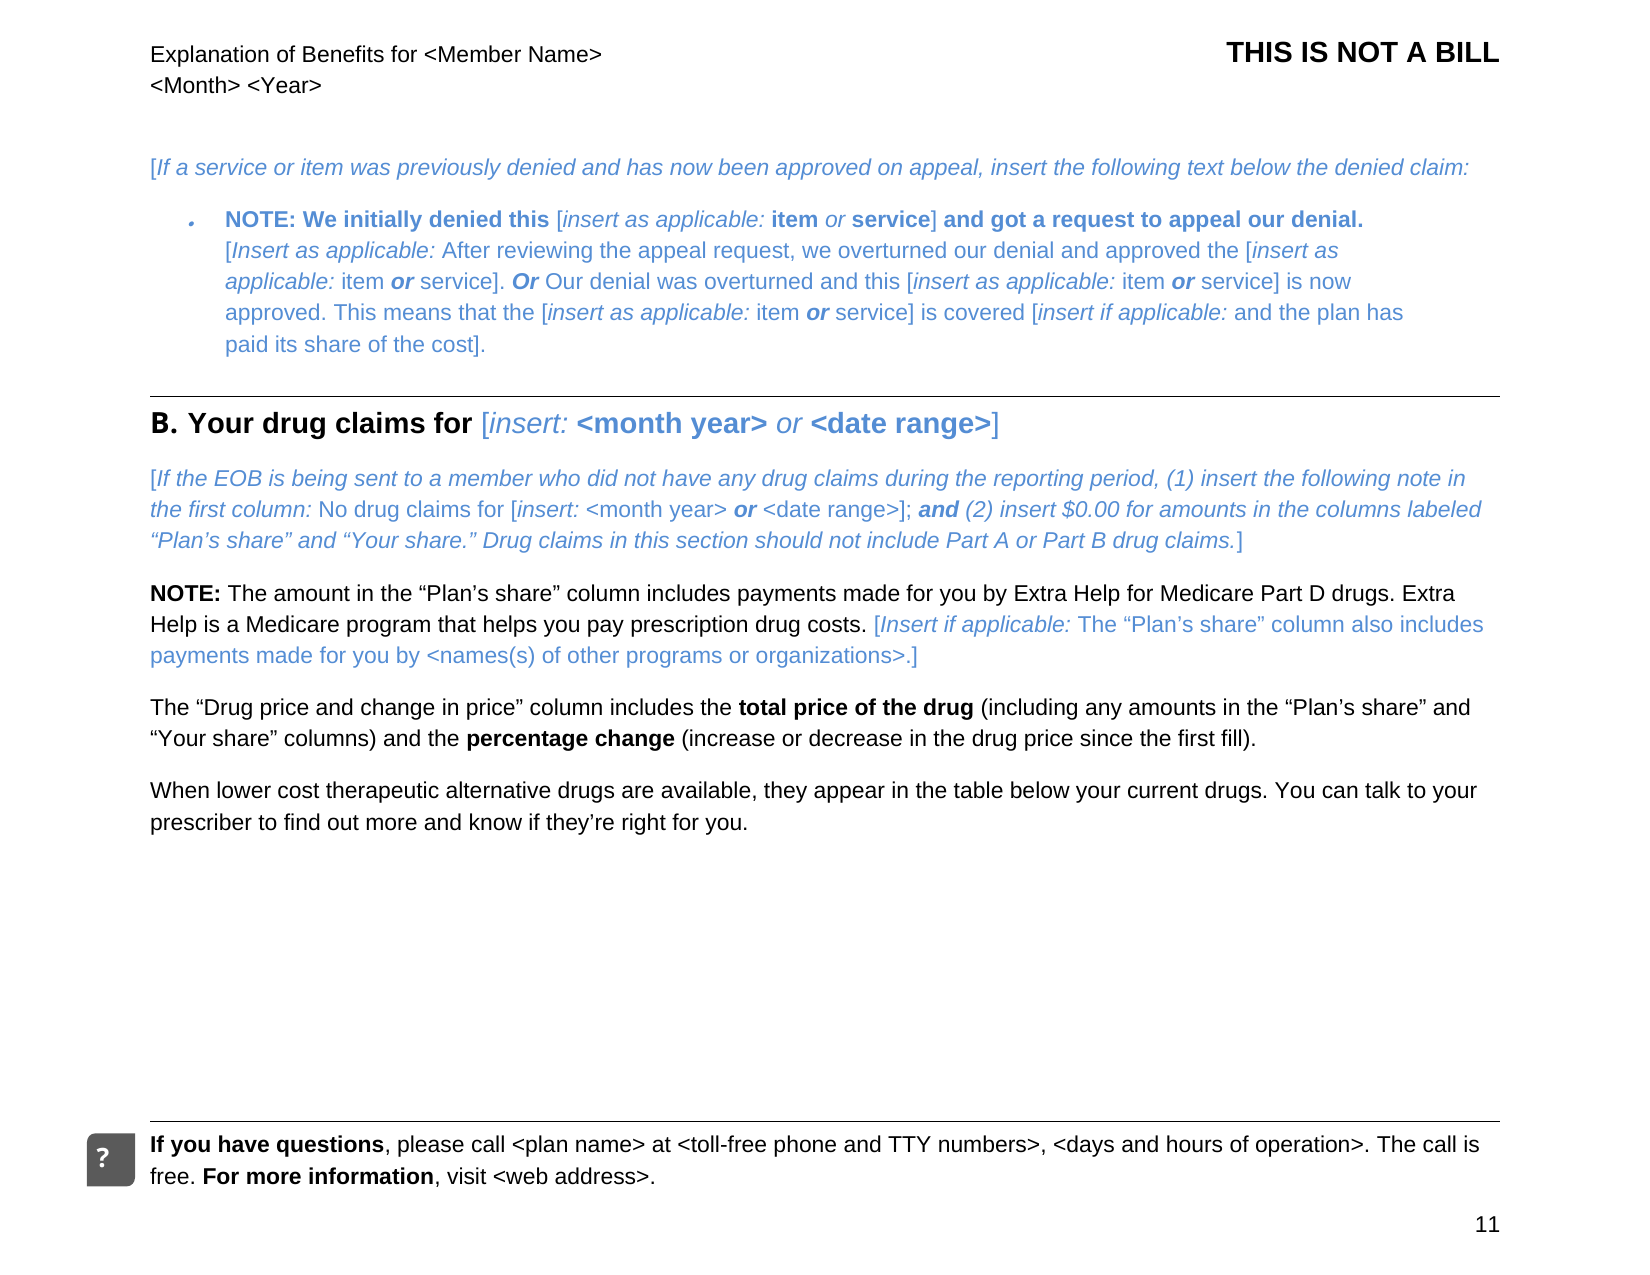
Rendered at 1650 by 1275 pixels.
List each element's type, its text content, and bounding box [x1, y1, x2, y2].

text [If a service or item was previously denied and has now been approved on appeal, insert the following text below the denied claim: [150, 150, 1500, 181]
text [If the EOB is being sent to a member who did not have any drug claims during the reporting period, (1) insert the following note in the first column: No drug claims for [insert: <month year> or <date range>]; and (2) insert $0.00 for amounts in the columns labeled “Plan’s share” and “Your share.” Drug claims in this section should not include Part A or Part B drug claims.] [150, 461, 1500, 555]
subtitle Your drug claims for [insert: <month year> or <date range>] [150, 397, 1500, 441]
text The “Drug price and change in price” column includes the total price of the drug (including any amounts in the “Plan’s share” and “Your share” columns) and the percentage change (increase or decrease in the drug price since the first fill). [150, 691, 1500, 753]
text When lower cost therapeutic alternative drugs are available, they appear in the table below your current drugs. You can talk to your prescriber to find out more and know if they’re right for you. [150, 774, 1500, 836]
text NOTE: The amount in the “Plan’s share” column includes payments made for you by Extra Help for Medicare Part D drugs. Extra Help is a Medicare program that helps you pay prescription drug costs. [Insert if applicable: The “Plan’s share” column also includes payments made for you by <names(s) of other programs or organizations>.] [150, 576, 1500, 670]
list NOTE: We initially denied this [insert as applicable: item or service] and got a request to appeal our denial. [Insert as applicable: After reviewing the appeal request, we overturned our denial and approved the [insert as applicable: item or service]. Or Our denial was overturned and this [insert as applicable: item or service] is now approved. This means that the [insert as applicable: item or service] is covered [insert if applicable: and the plan has paid its share of the cost]. [187, 202, 1425, 358]
